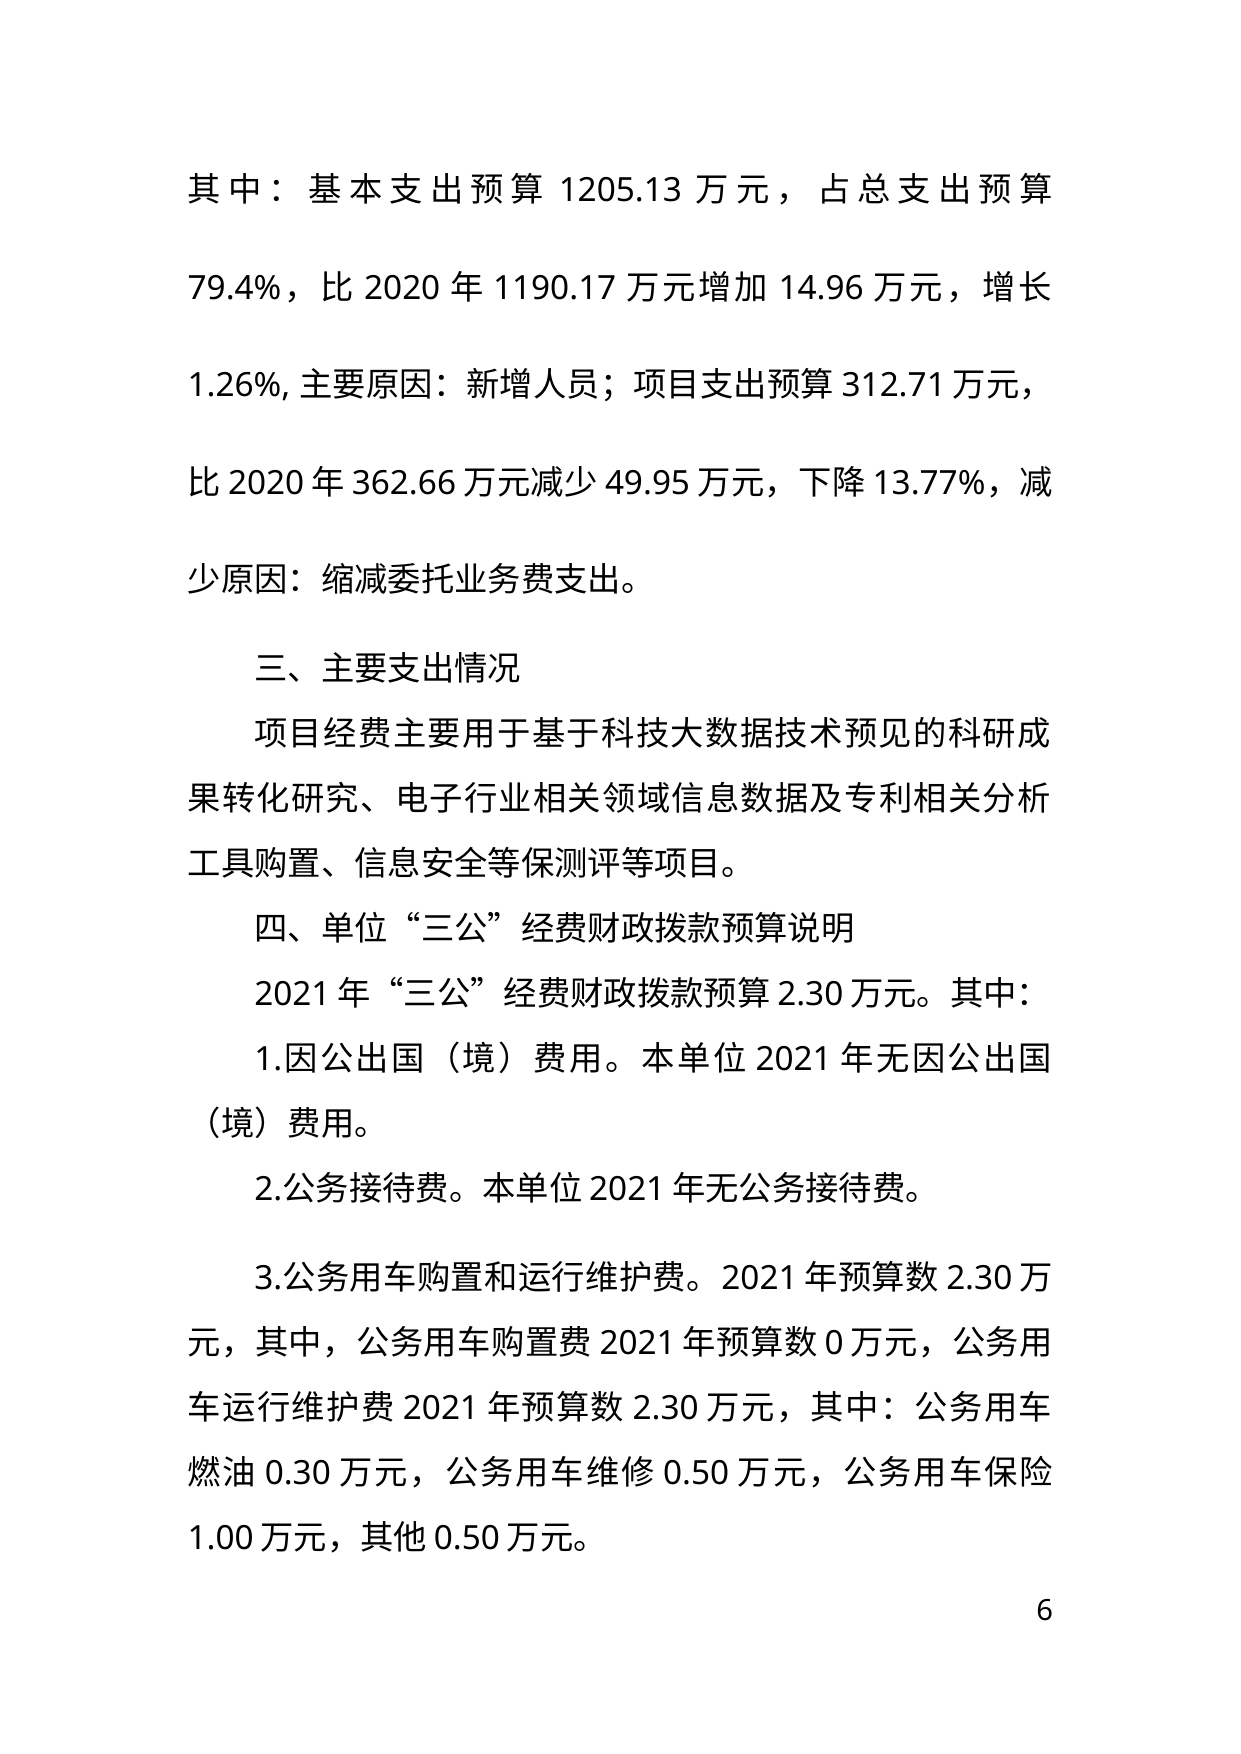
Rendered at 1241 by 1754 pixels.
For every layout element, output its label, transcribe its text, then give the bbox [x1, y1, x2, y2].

text 三、主要支出情况 [187, 634, 1053, 699]
text 四、单位“三公”经费财政拨款预算说明 [187, 894, 1053, 959]
text 3.公务用车购置和运行维护费。2021年预算数2.30万元，其中，公务用车购置费2021年预算数0万元，公务用车运行维护费2021年预算数2.30万元，其中：公务用车燃油0.30万元，公务用车维修0.50万元，公务用车保险1.00万元，其他0.50万元。 [187, 1243, 1053, 1568]
text 项目经费主要用于基于科技大数据技术预见的科研成果转化研究、电子行业相关领域信息数据及专利相关分析工具购置、信息安全等保测评等项目。 [187, 699, 1053, 894]
list 1.因公出国（境）费用。本单位2021年无因公出国（境）费用。 [187, 1024, 1053, 1154]
subtitle 其中：基本支出预算1205.13万元，占总支出预算79.4%，比2020年1190.17万元增加14.96万元，增长1.26%, 主要原因：新增人员；项目支出预算312.71万元，比2020年362.66万元减少49.95万元，下降13.77%，减少原因：缩减委托业务费支出。 [187, 155, 1053, 610]
text 2021年“三公”经费财政拨款预算2.30万元。其中： [187, 959, 1053, 1024]
list 2.公务接待费。本单位2021年无公务接待费。 [187, 1154, 1053, 1219]
